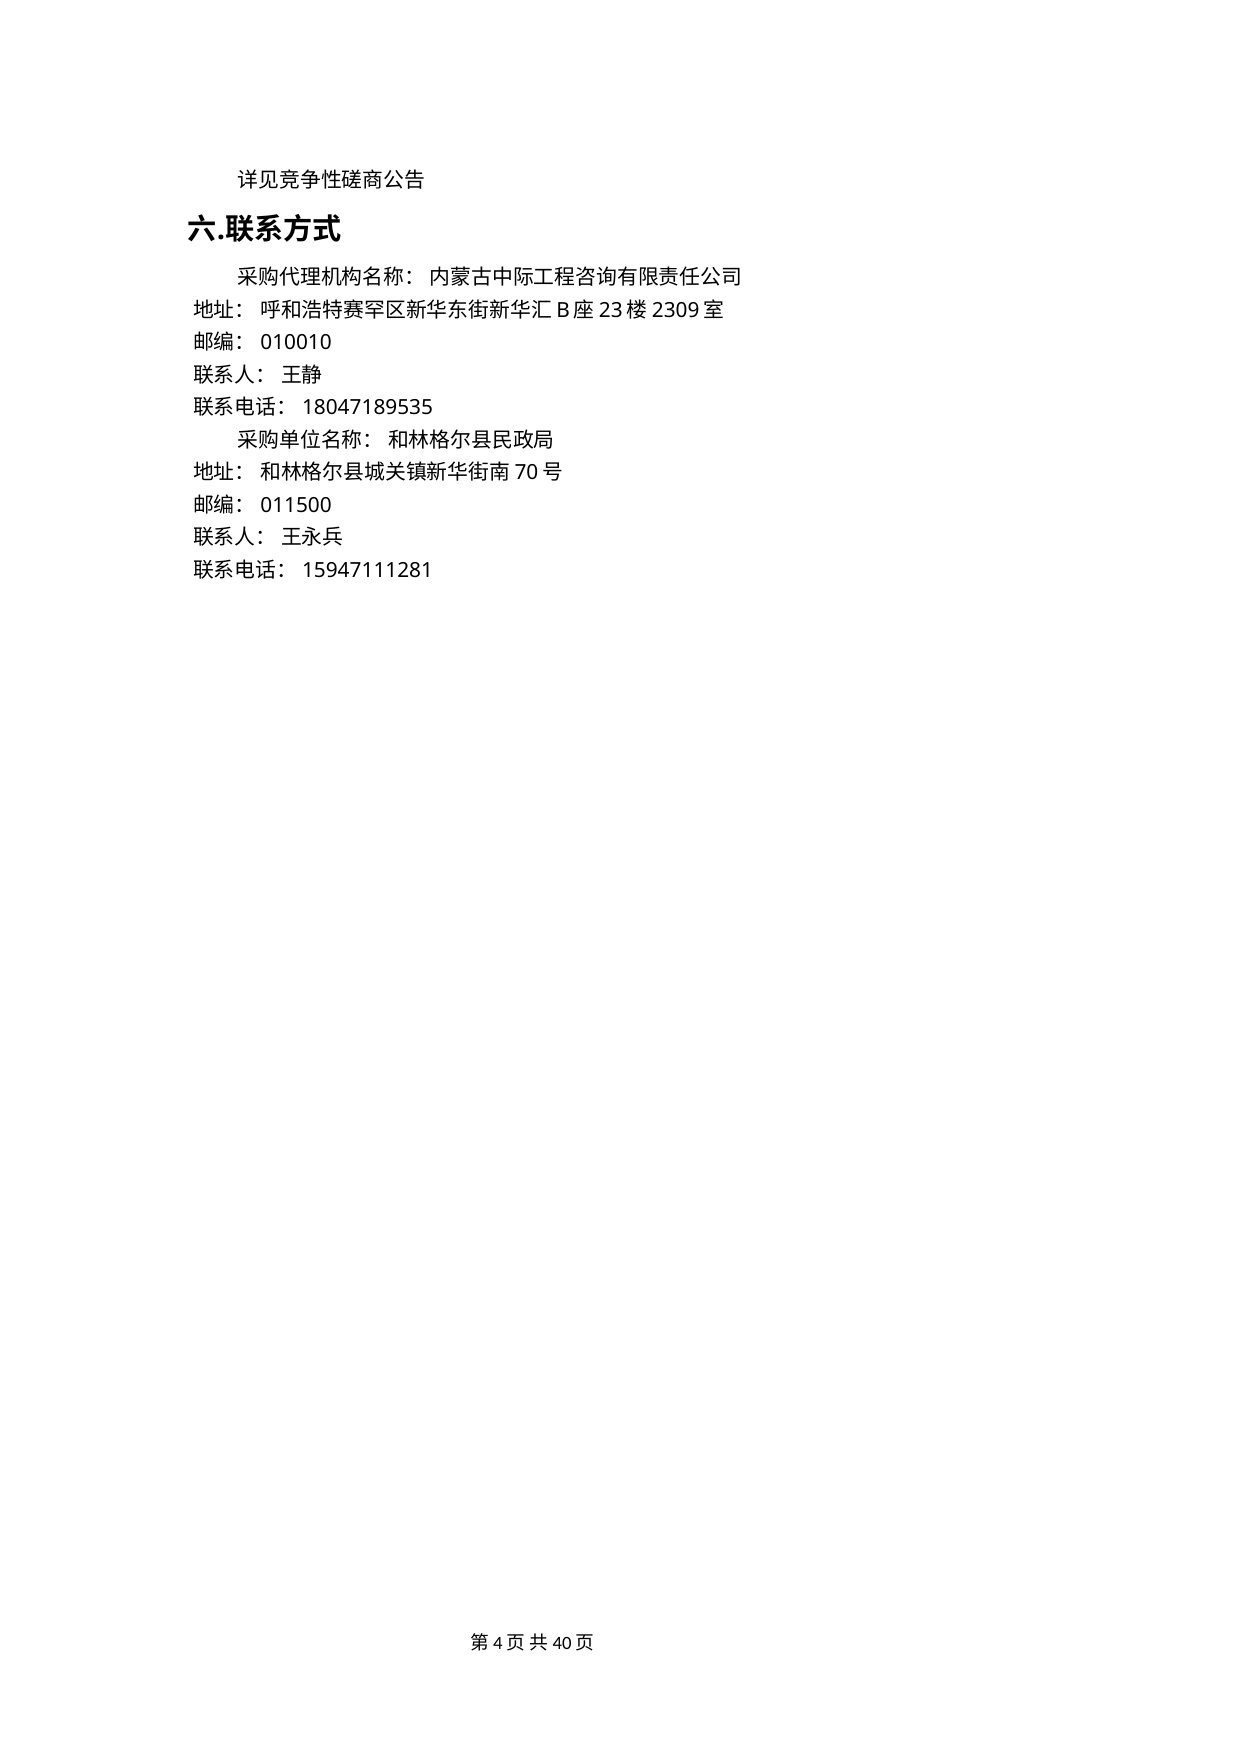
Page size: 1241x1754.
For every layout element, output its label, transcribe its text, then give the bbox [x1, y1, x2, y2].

text 详见竞争性磋商公告 [187, 162, 1053, 194]
text 采购单位名称： 和林格尔县民政局 [187, 422, 1053, 454]
text 邮编： 011500 [187, 487, 1053, 519]
text 联系电话： 15947111281 [187, 552, 1053, 584]
text 采购代理机构名称： 内蒙古中际工程咨询有限责任公司 [187, 259, 1053, 292]
text 地址： 呼和浩特赛罕区新华东街新华汇B座23楼2309室 [187, 292, 1053, 324]
text 邮编： 010010 [187, 324, 1053, 357]
text 联系人： 王静 [187, 357, 1053, 389]
text 联系人： 王永兵 [187, 519, 1053, 552]
text 地址： 和林格尔县城关镇新华街南70号 [187, 454, 1053, 487]
text 联系电话： 18047189535 [187, 389, 1053, 422]
text 六.联系方式 [187, 194, 1053, 259]
